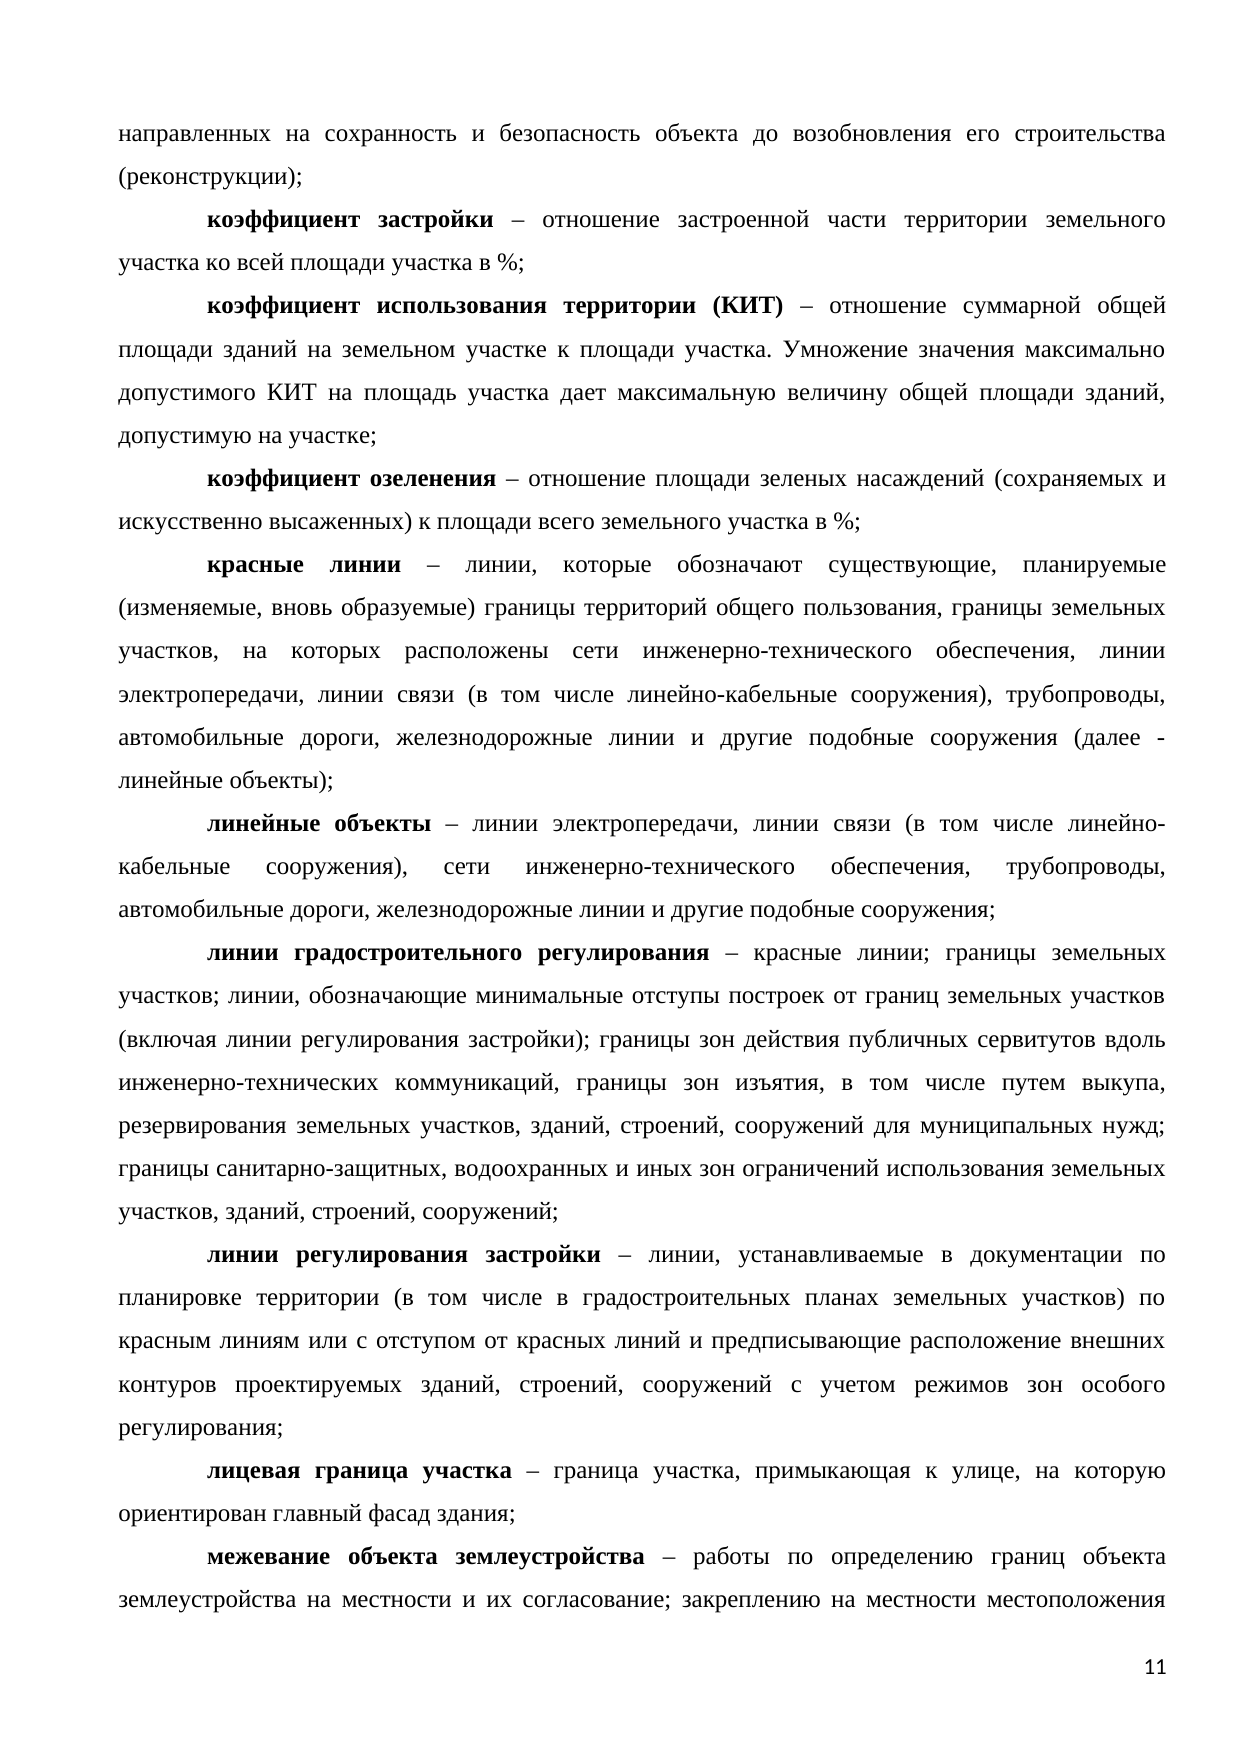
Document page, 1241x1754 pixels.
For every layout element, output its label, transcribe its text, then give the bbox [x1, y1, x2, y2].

text коэффициент озеленения – отношение площади зеленых насаждений (сохраняемых и искусственно высаженных) к площади всего земельного участка в %; [118, 463, 1167, 535]
text линейные объекты – линии электропередачи, линии связи (в том числе линейно-кабельные сооружения), сети инженерно-технического обеспечения, трубопроводы, автомобильные дороги, железнодорожные линии и другие подобные сооружения; [118, 808, 1167, 923]
text коэффициент застройки – отношение застроенной части территории земельного участка ко всей площади участка в %; [118, 204, 1167, 276]
text линии регулирования застройки – линии, устанавливаемые в документации по планировке территории (в том числе в градостроительных планах земельных участков) по красным линиям или с отступом от красных линий и предписывающие расположение внешних контуров проектируемых зданий, строений, сооружений с учетом режимов зон особого регулирования; [118, 1239, 1167, 1441]
text лицевая граница участка – граница участка, примыкающая к улице, на которую ориентирован главный фасад здания; [118, 1455, 1167, 1527]
text красные линии – линии, которые обозначают существующие, планируемые (изменяемые, вновь образуемые) границы территорий общего пользования, границы земельных участков, на которых расположены сети инженерно-технического обеспечения, линии электропередачи, линии связи (в том числе линейно-кабельные сооружения), трубопроводы, автомобильные дороги, железнодорожные линии и другие подобные сооружения (далее - линейные объекты); [118, 549, 1167, 794]
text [118, 118, 1167, 190]
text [118, 1541, 1167, 1613]
text линии градостроительного регулирования – красные линии; границы земельных участков; линии, обозначающие минимальные отступы построек от границ земельных участков (включая линии регулирования застройки); границы зон действия публичных сервитутов вдоль инженерно-технических коммуникаций, границы зон изъятия, в том числе путем выкупа, резервирования земельных участков, зданий, строений, сооружений для муниципальных нужд; границы санитарно-защитных, водоохранных и иных зон ограничений использования земельных участков, зданий, строений, сооружений; [118, 937, 1167, 1225]
text коэффициент использования территории (КИТ) – отношение суммарной общей площади зданий на земельном участке к площади участка. Умножение значения максимально допустимого КИТ на площадь участка дает максимальную величину общей площади зданий, допустимую на участке; [118, 291, 1167, 449]
